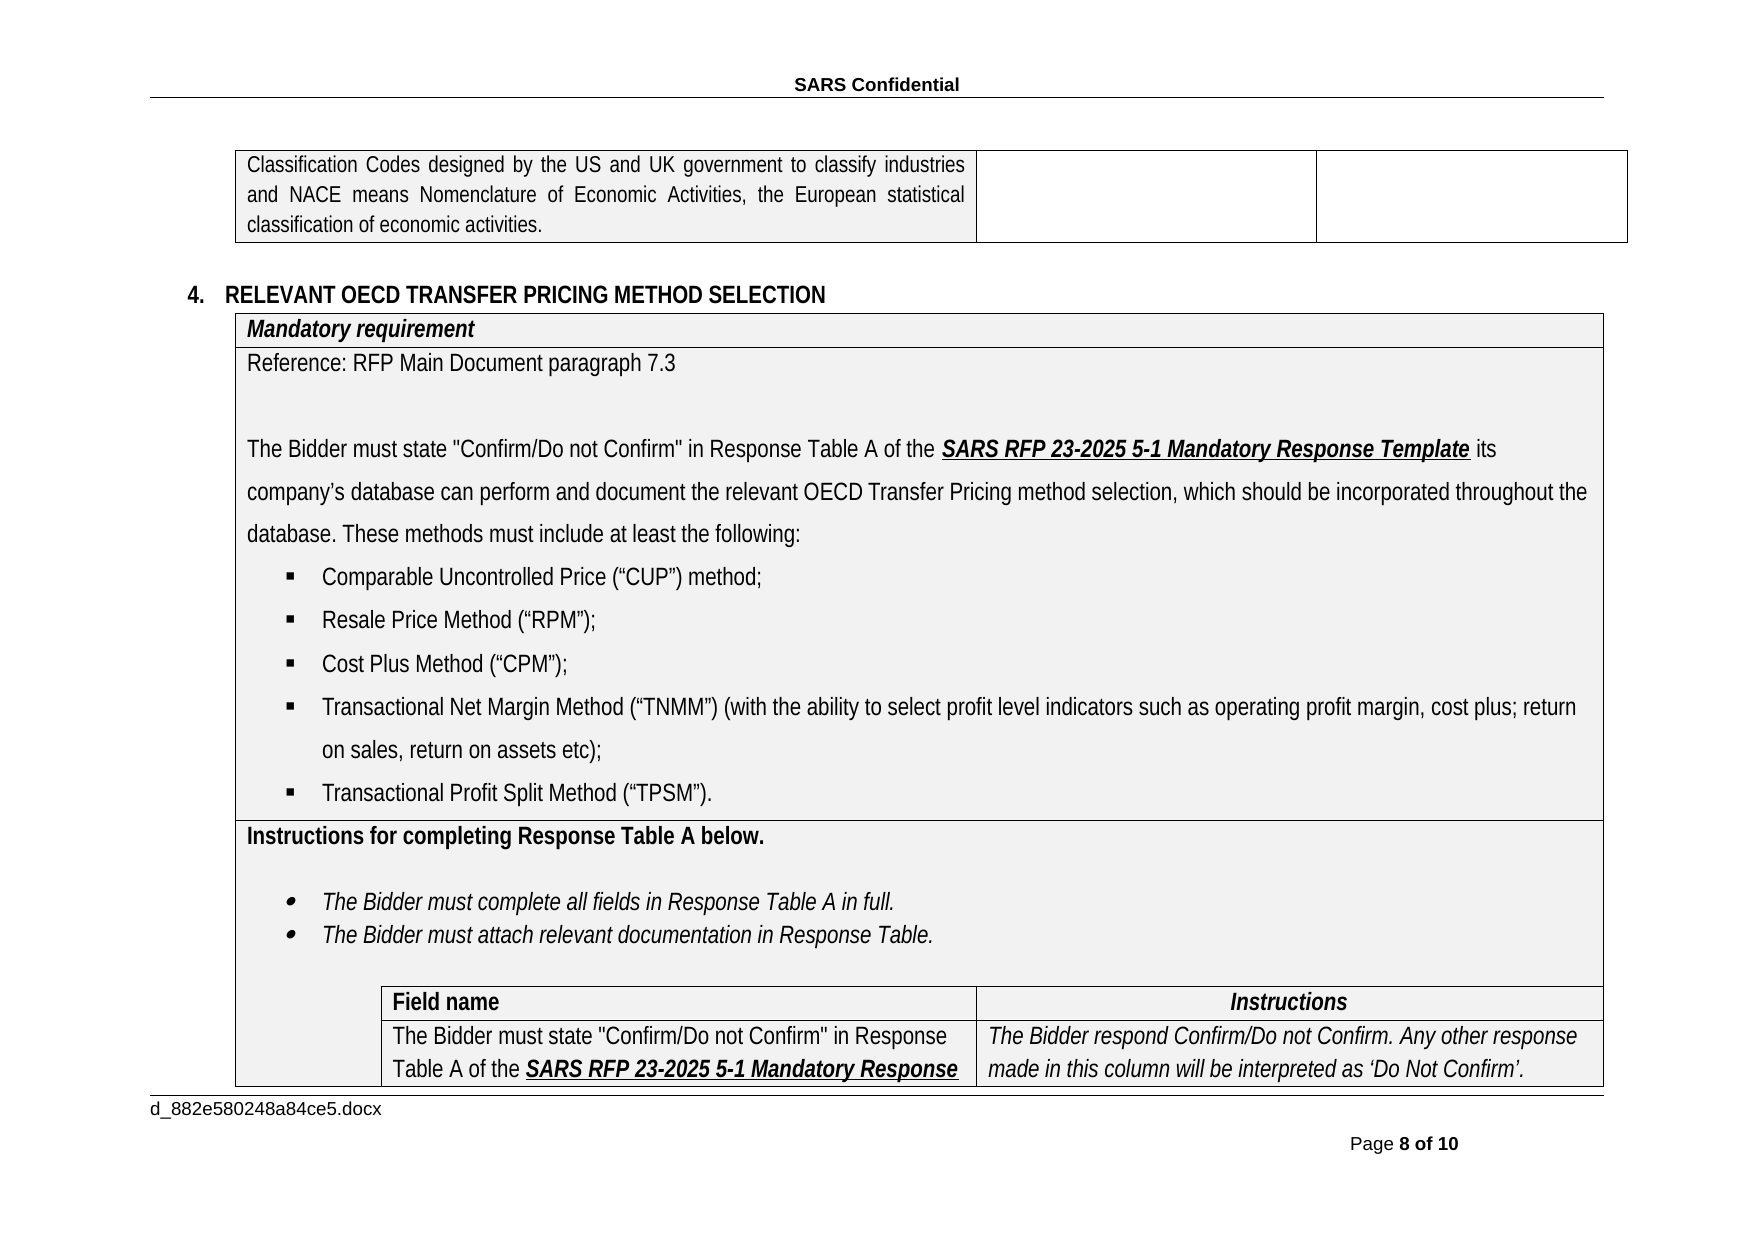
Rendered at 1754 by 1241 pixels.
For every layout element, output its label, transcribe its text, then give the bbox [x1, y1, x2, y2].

table_cell Reference: RFP Main Document paragraph 7.3 The Bidder must state "Confirm/Do not Confirm" in Response Table A of the SARS RFP 23-2025 5-1 Mandatory Response Template its company’s database can perform and document the relevant OECD Transfer Pricing method selection, which should be incorporated throughout the database. These methods must include at least the following: Comparable Uncontrolled Price (“CUP”) method; Resale Price Method (“RPM”); Cost Plus Method (“CPM”); Transactional Net Margin Method (“TNMM”) (with the ability to select profit level indicators such as operating profit margin, cost plus; return on sales, return on assets etc); Transactional Profit Split Method (“TPSM”). [236, 348, 1603, 820]
table_cell Instructions [977, 987, 1603, 1019]
list relevant OECD Transfer Pricing method selection [187, 280, 1604, 309]
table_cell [977, 1021, 1603, 1086]
table_cell [977, 151, 1316, 242]
table_cell Field name [382, 987, 976, 1019]
table_cell [236, 986, 381, 1086]
table_header Mandatory requirement [236, 314, 1603, 347]
table_cell [1317, 151, 1627, 242]
table_cell Instructions for completing Response Table A below. The Bidder must complete all fields in Response Table A in full. The Bidder must attach relevant documentation in Response Table. [236, 821, 1603, 986]
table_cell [382, 1021, 976, 1086]
